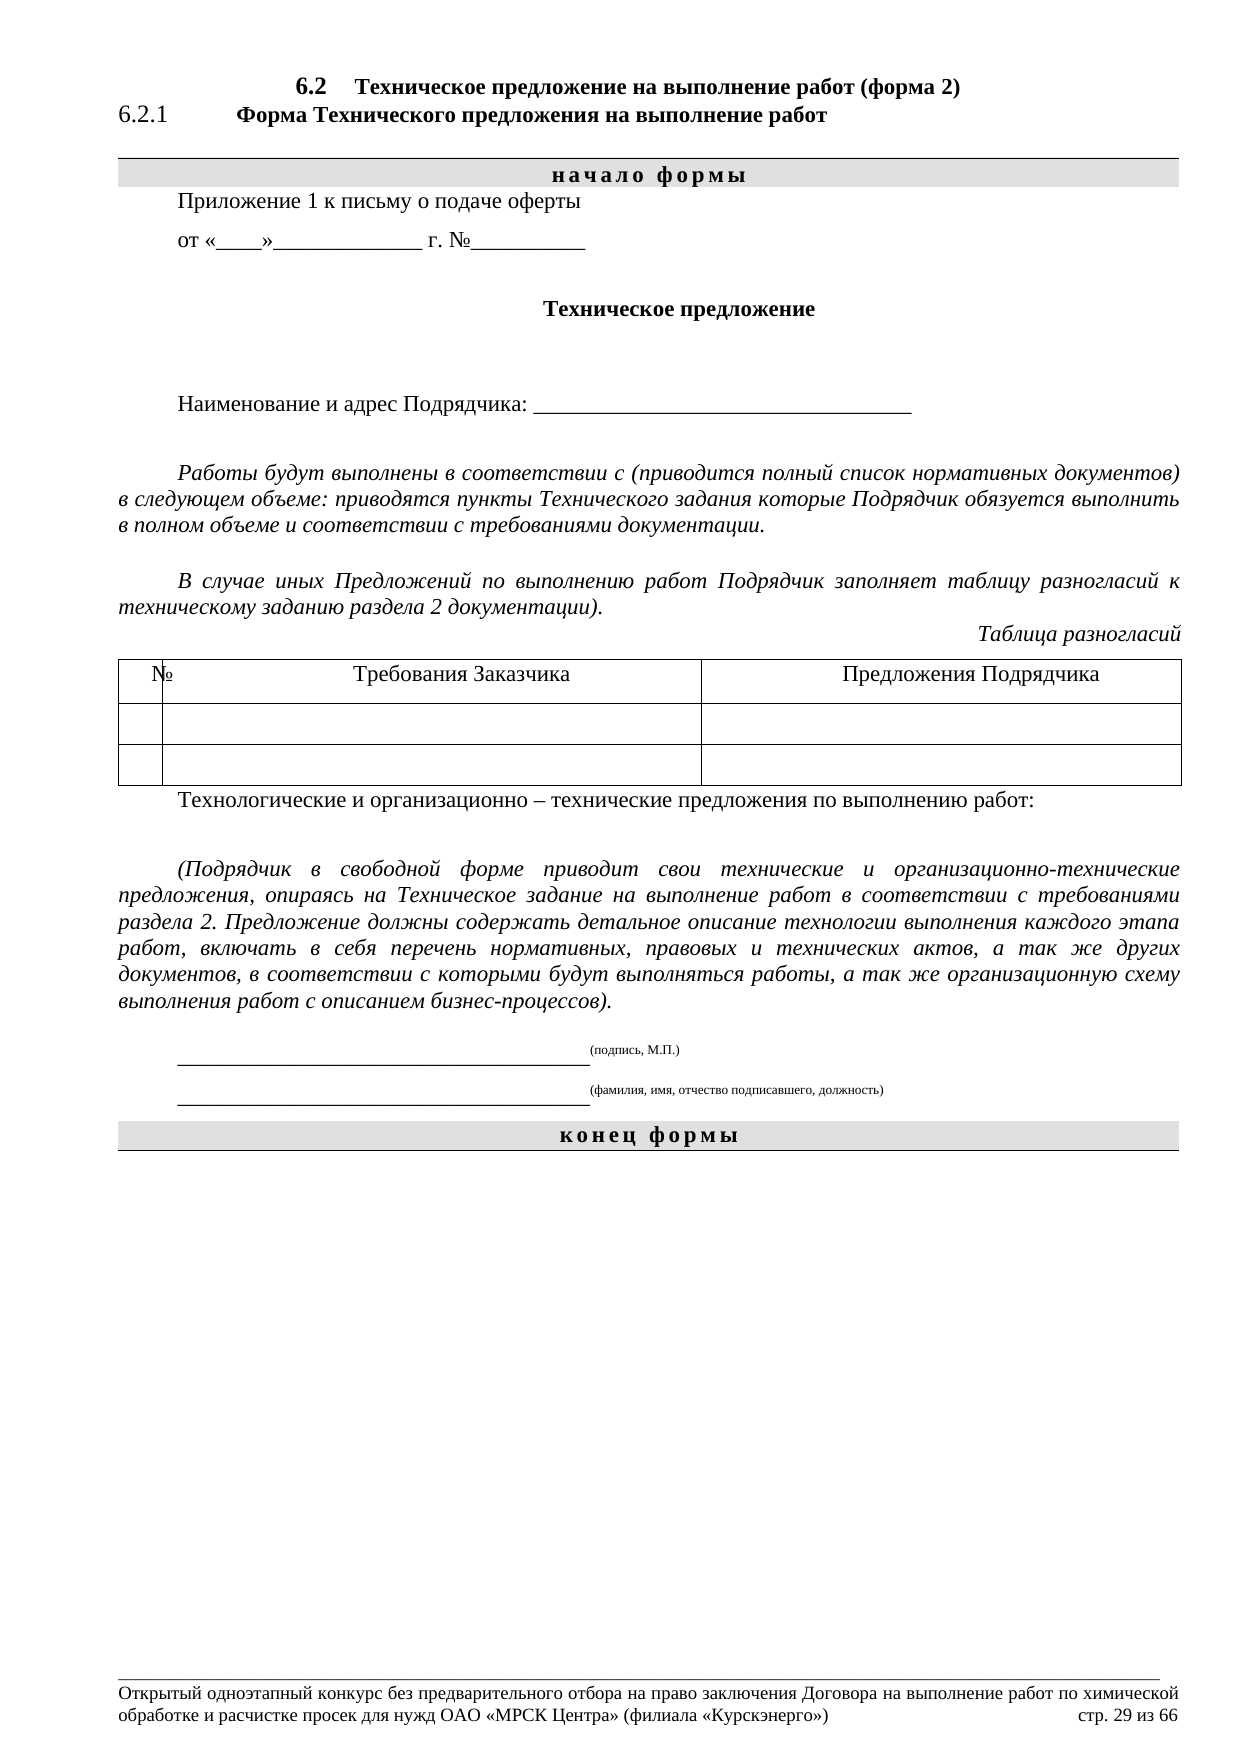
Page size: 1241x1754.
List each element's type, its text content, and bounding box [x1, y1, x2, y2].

text конец формы [118, 1121, 1179, 1150]
text ____________________________________(фамилия, имя, отчество подписавшего, должность) [118, 1082, 1181, 1108]
text Таблица разногласий [118, 620, 1181, 646]
text Технологические и организационно – технические предложения по выполнению работ: [118, 786, 1181, 813]
table_cell [119, 704, 162, 744]
text ____________________________________(подпись, М.П.) [118, 1042, 1181, 1069]
text Приложение 1 к письму о подаче оферты [118, 187, 1181, 213]
subtitle Техническое предложение на выполнение работ (форма 2) [236, 71, 1181, 99]
table_cell [702, 704, 1181, 744]
table_cell [163, 704, 701, 744]
text от «____»_____________ г. №__________ [118, 226, 1181, 253]
text начало формы [118, 159, 1179, 187]
table_header Требования Заказчика [163, 660, 701, 703]
table_cell [163, 745, 701, 785]
text В случае иных Предложений по выполнению работ Подрядчик заполняет таблицу разногласий к техническому заданию раздела 2 документации). [118, 567, 1181, 620]
text Техническое предложение [118, 295, 1181, 321]
text Форма Технического предложения на выполнение работ [118, 99, 1181, 128]
text Работы будут выполнены в соответствии с (приводится полный список нормативных документов) в следующем объеме: приводятся пункты Технического задания которые Подрядчик обязуется выполнить в полном объеме и соответствии с требованиями документации. [118, 459, 1181, 538]
text Наименование и адрес Подрядчика: _________________________________ [118, 390, 1181, 416]
table_cell [702, 745, 1181, 785]
table_header Предложения Подрядчика [702, 660, 1181, 703]
text (Подрядчик в свободной форме приводит свои технические и организационно-технические предложения, опираясь на Техническое задание на выполнение работ в соответствии с требованиями раздела 2. Предложение должны содержать детальное описание технологии выполнения каждого этапа работ, включать в себя перечень нормативных, правовых и технических актов, а так же других документов, в соответствии с которыми будут выполняться работы, а так же организационную схему выполнения работ с описанием бизнес-процессов). [118, 855, 1181, 1013]
table_cell [119, 745, 162, 785]
table_header № [119, 660, 162, 703]
